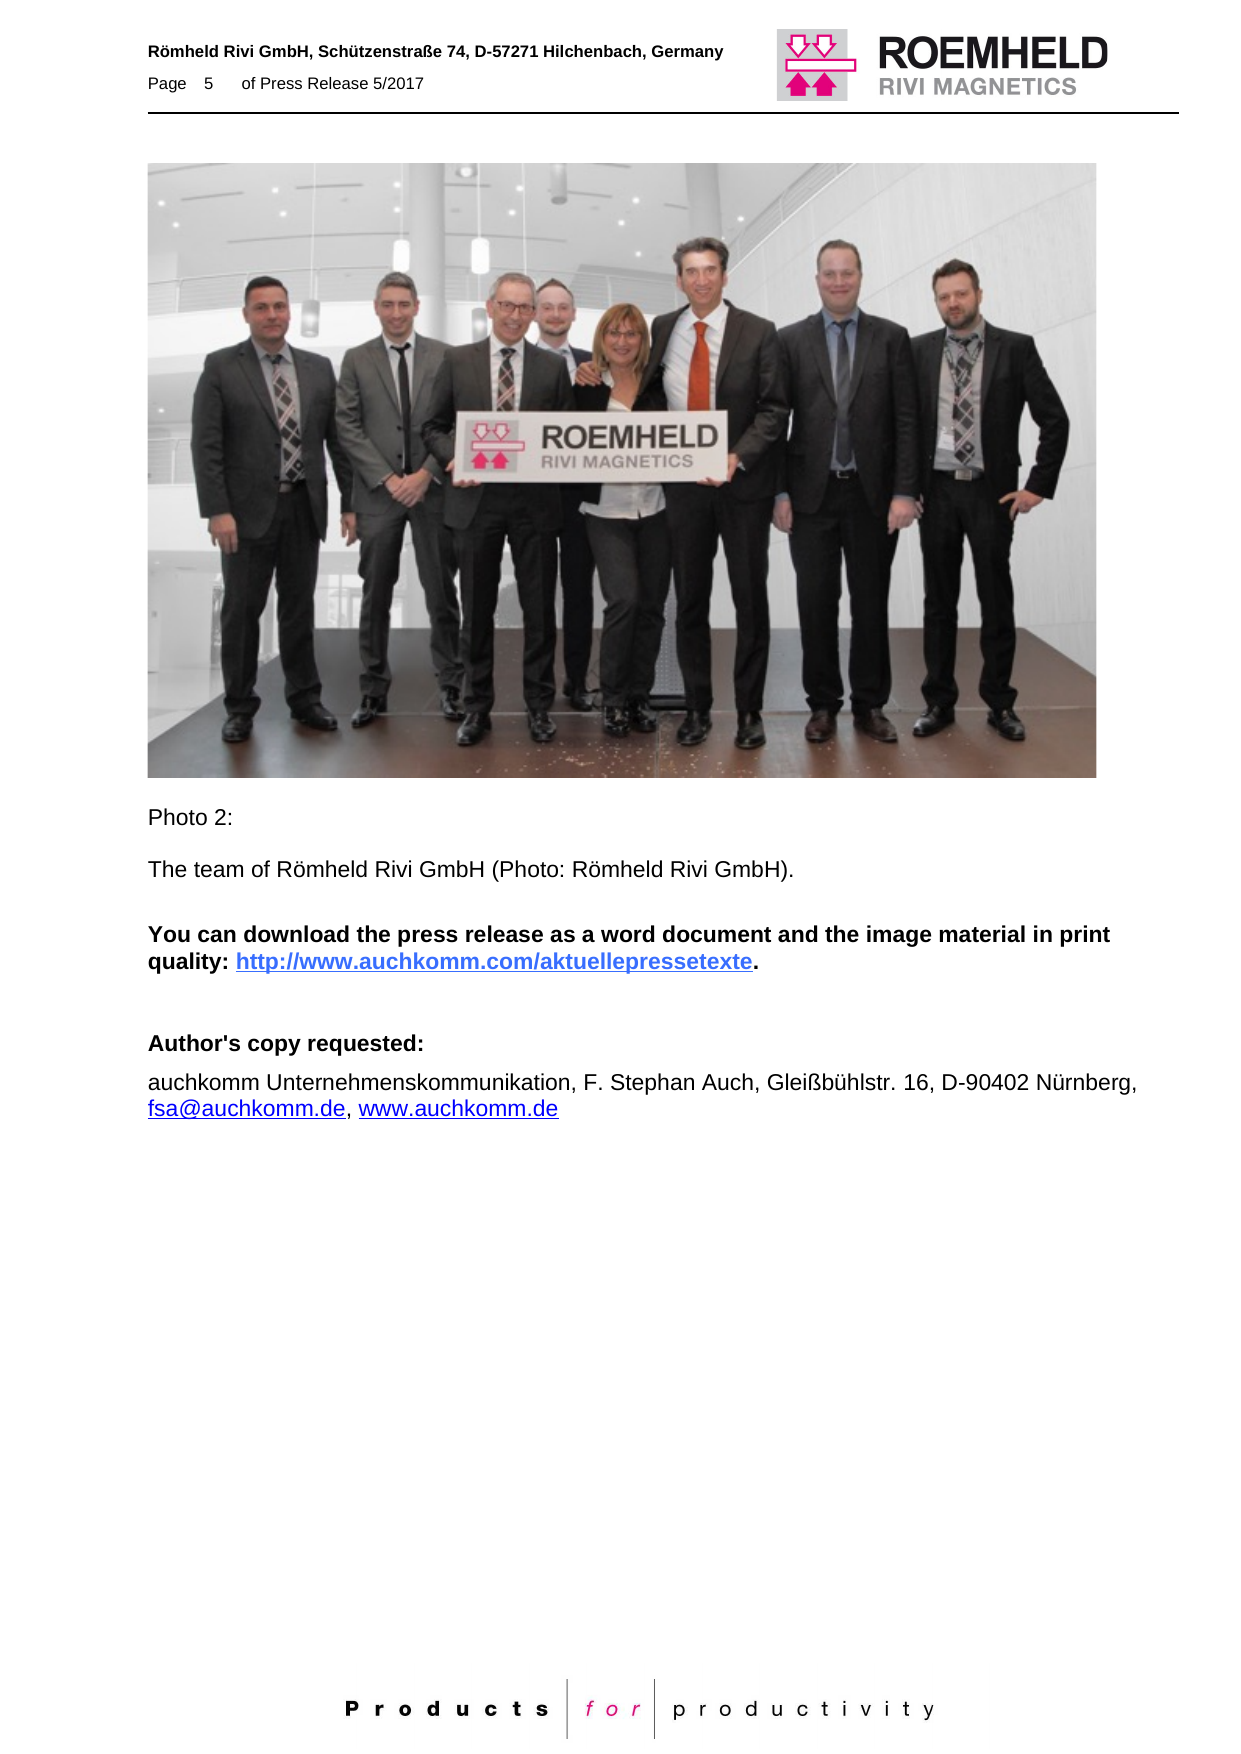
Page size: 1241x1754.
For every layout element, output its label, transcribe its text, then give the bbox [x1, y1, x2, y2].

text auchkomm Unternehmenskommunikation, F. Stephan Auch, Gleißbühlstr. 16, D-90402 Nürnberg, fsa@auchkomm.de, www.auchkomm.de [148, 1069, 1162, 1121]
text The team of Römheld Rivi GmbH (Photo: Römheld Rivi GmbH). [148, 856, 1162, 883]
picture [299, 1663, 990, 1749]
picture [776, 29, 1108, 101]
text Author's copy requested: [148, 1030, 1162, 1056]
text Photo 2: [148, 804, 1162, 831]
text You can download the press release as a word document and the image material in print quality: http://www.auchkomm.com/aktuellepressetexte. [148, 921, 1162, 974]
picture [147, 163, 1097, 778]
